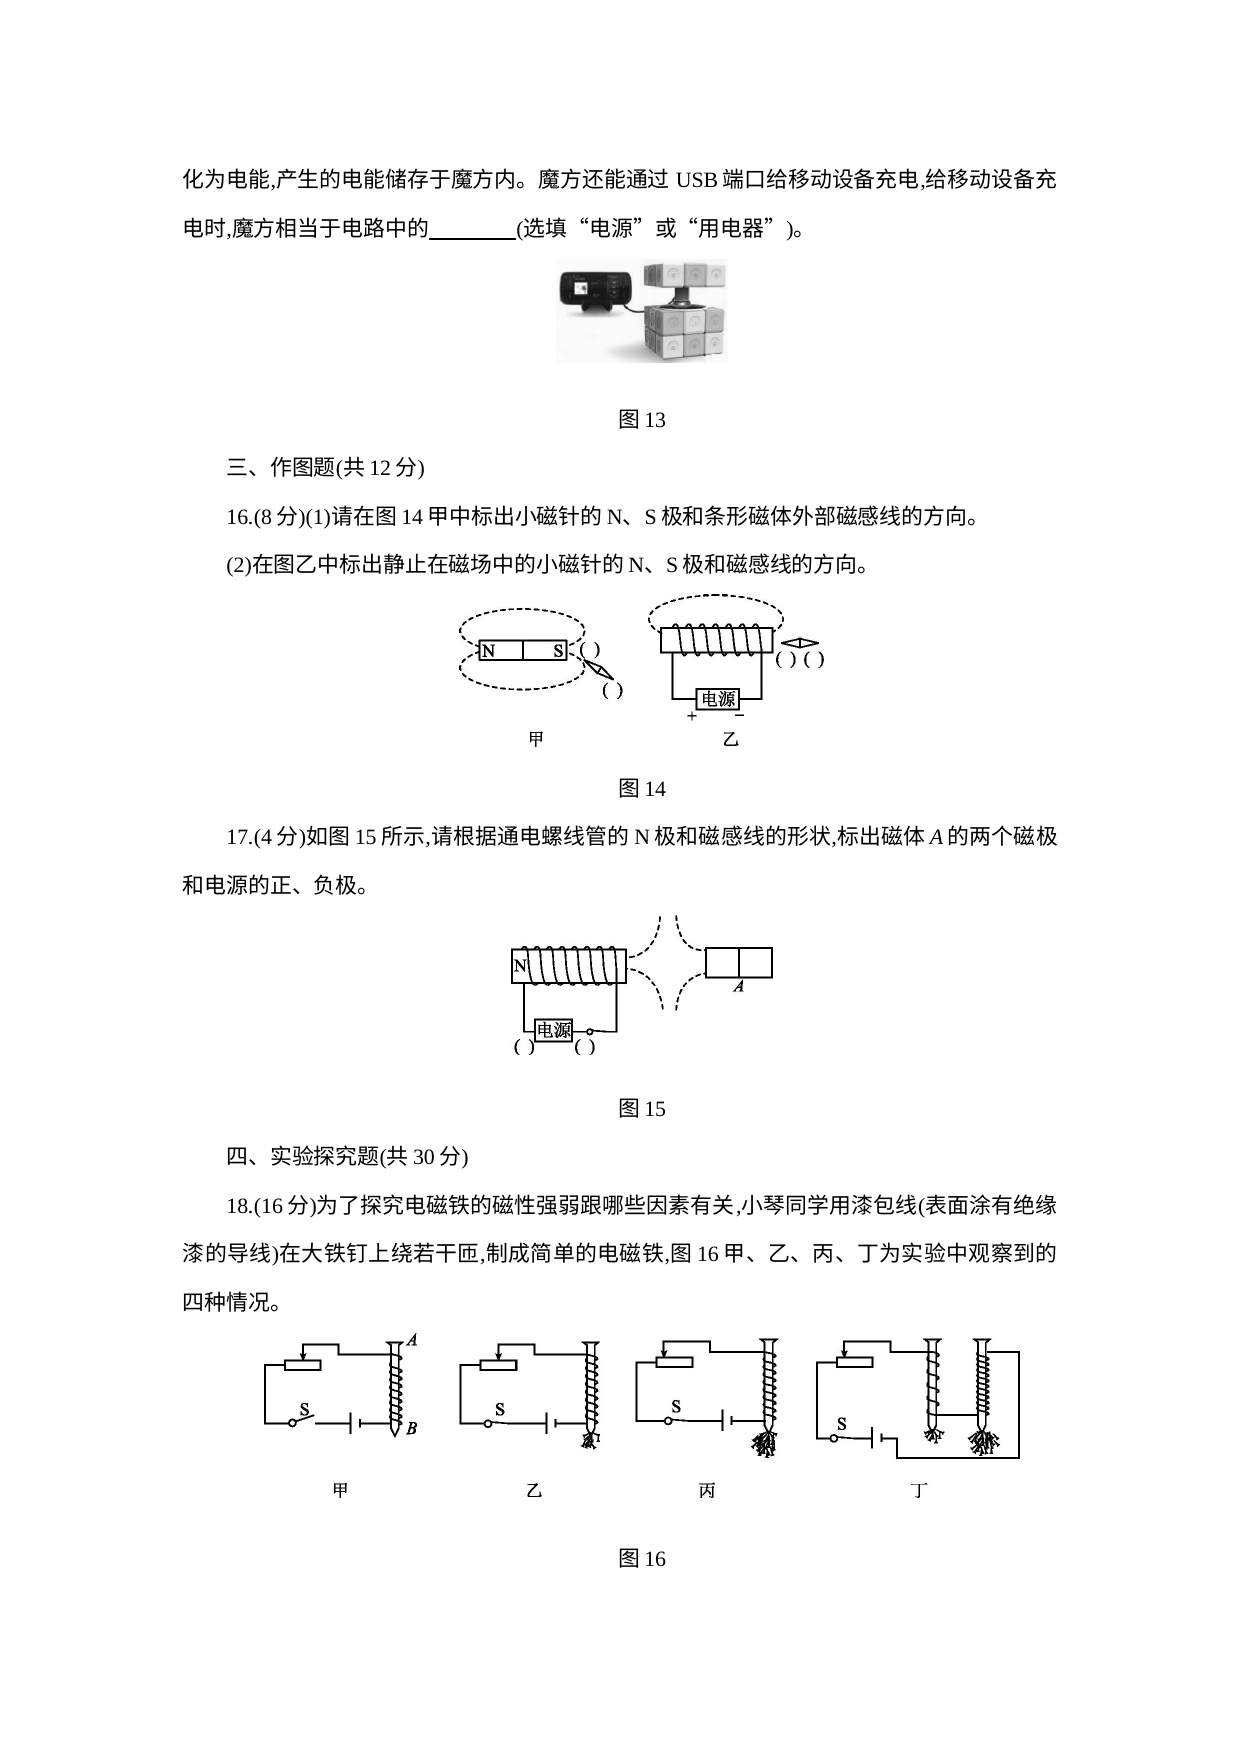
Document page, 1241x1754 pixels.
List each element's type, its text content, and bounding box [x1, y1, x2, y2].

picture [264, 1333, 1020, 1498]
picture [556, 258, 728, 363]
text 图16 [182, 1541, 1058, 1573]
text 图14 [182, 770, 1058, 803]
picture [511, 915, 773, 1055]
text 16.(8分)(1)请在图14甲中标出小磁针的N、S极和条形磁体外部磁感线的方向。 [182, 498, 1058, 531]
text 图13 [182, 402, 1058, 434]
picture [459, 594, 824, 747]
text (2)在图乙中标出静止在磁场中的小磁针的N、S极和磁感线的方向。 [182, 547, 1058, 579]
text 三、作图题(共12分) [182, 450, 1058, 482]
text 四、实验探究题(共30分) [182, 1139, 1058, 1171]
text 图15 [182, 1091, 1058, 1123]
text 17.(4分)如图15所示,请根据通电螺线管的N极和磁感线的形状,标出磁体A的两个磁极和电源的正、负极。 [182, 818, 1058, 900]
text 18.(16分)为了探究电磁铁的磁性强弱跟哪些因素有关,小琴同学用漆包线(表面涂有绝缘漆的导线)在大铁钉上绕若干匝,制成简单的电磁铁,图16甲、乙、丙、丁为实验中观察到的四种情况。 [182, 1187, 1058, 1317]
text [182, 162, 1058, 243]
